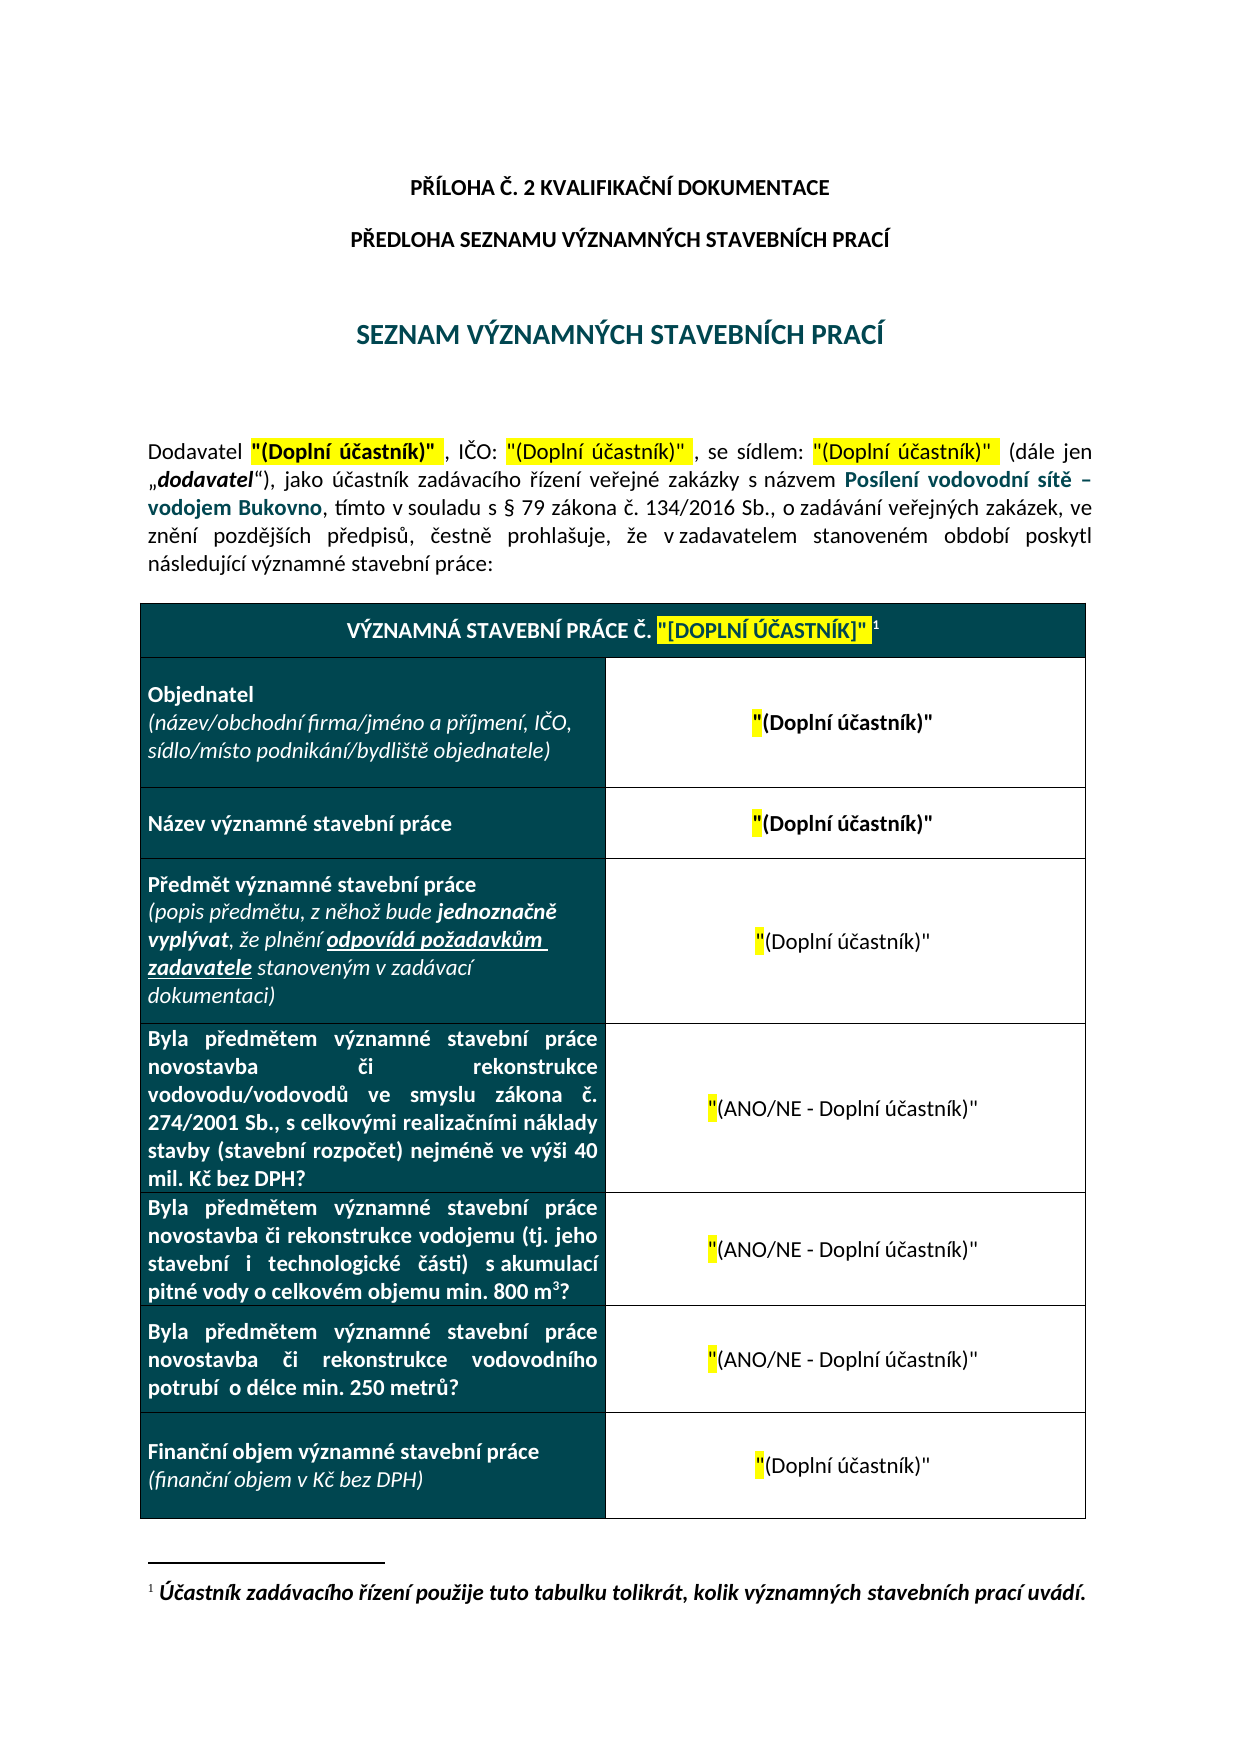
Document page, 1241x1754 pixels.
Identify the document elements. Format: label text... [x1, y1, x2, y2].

table_cell Finanční objem významné (finanční objem v Kč bez DPH) [141, 1413, 605, 1518]
table_cell Předmět významné (popis předmětu, z něhož bude jednoznačně vyplývat, že plnění odpovídá požadavkům zadavatele stanoveným v zadávací dokumentaci) [141, 859, 605, 1023]
table_header Významná č. [141, 604, 1085, 657]
table_cell [606, 1193, 1085, 1305]
table_cell [606, 658, 1085, 787]
table_cell Název významné [141, 788, 605, 858]
table_cell [606, 1306, 1085, 1412]
text Příloha č. 2 kvalifikační dokumentace [148, 173, 1093, 201]
table_cell Byla předmětem významné stavební práce novostavba či rekonstrukce vodovodního potrubí o délce min. 250 metrů? [141, 1306, 605, 1412]
table_cell [606, 859, 1085, 1023]
table_cell [606, 1413, 1085, 1518]
text seznam významných stavebních prací [148, 316, 1093, 352]
table_cell [606, 788, 1085, 858]
text Předloha seznamu významných stavebních prací [148, 226, 1093, 254]
table_cell Byla předmětem významné stavební práce novostavba či rekonstrukce vodojemu (tj. jeho stavební i technologické části) s akumulací pitné vody o celkovém objemu min. 800 m3? [141, 1193, 605, 1305]
table_cell Byla předmětem významné stavební práce novostavba či rekonstrukce vodovodu/vodovodů ve smyslu zákona č. 274/2001 Sb., s celkovými realizačními náklady stavby (stavební rozpočet) nejméně ve výši 40 mil. Kč bez DPH? [141, 1024, 605, 1192]
table_cell [606, 1024, 1085, 1192]
text Dodavatel , IČO: , se sídlem: (dále jen „dodavatel“), jako účastník zadávacího řízení veřejné zakázky s názvem Posílení vodovodní sítě – vodojem Bukovno, tímto v souladu s § 79 zákona č. 134/2016 Sb., o zadávání veřejných zakázek, ve znění pozdějších předpisů, čestně prohlašuje, že v zadavatelem stanoveném období poskytl následující významné : [148, 437, 1093, 577]
table_cell Objednatel (název/obchodní firma/jméno a příjmení, IČO, sídlo/místo podnikání/bydliště objednatele) [141, 658, 605, 787]
